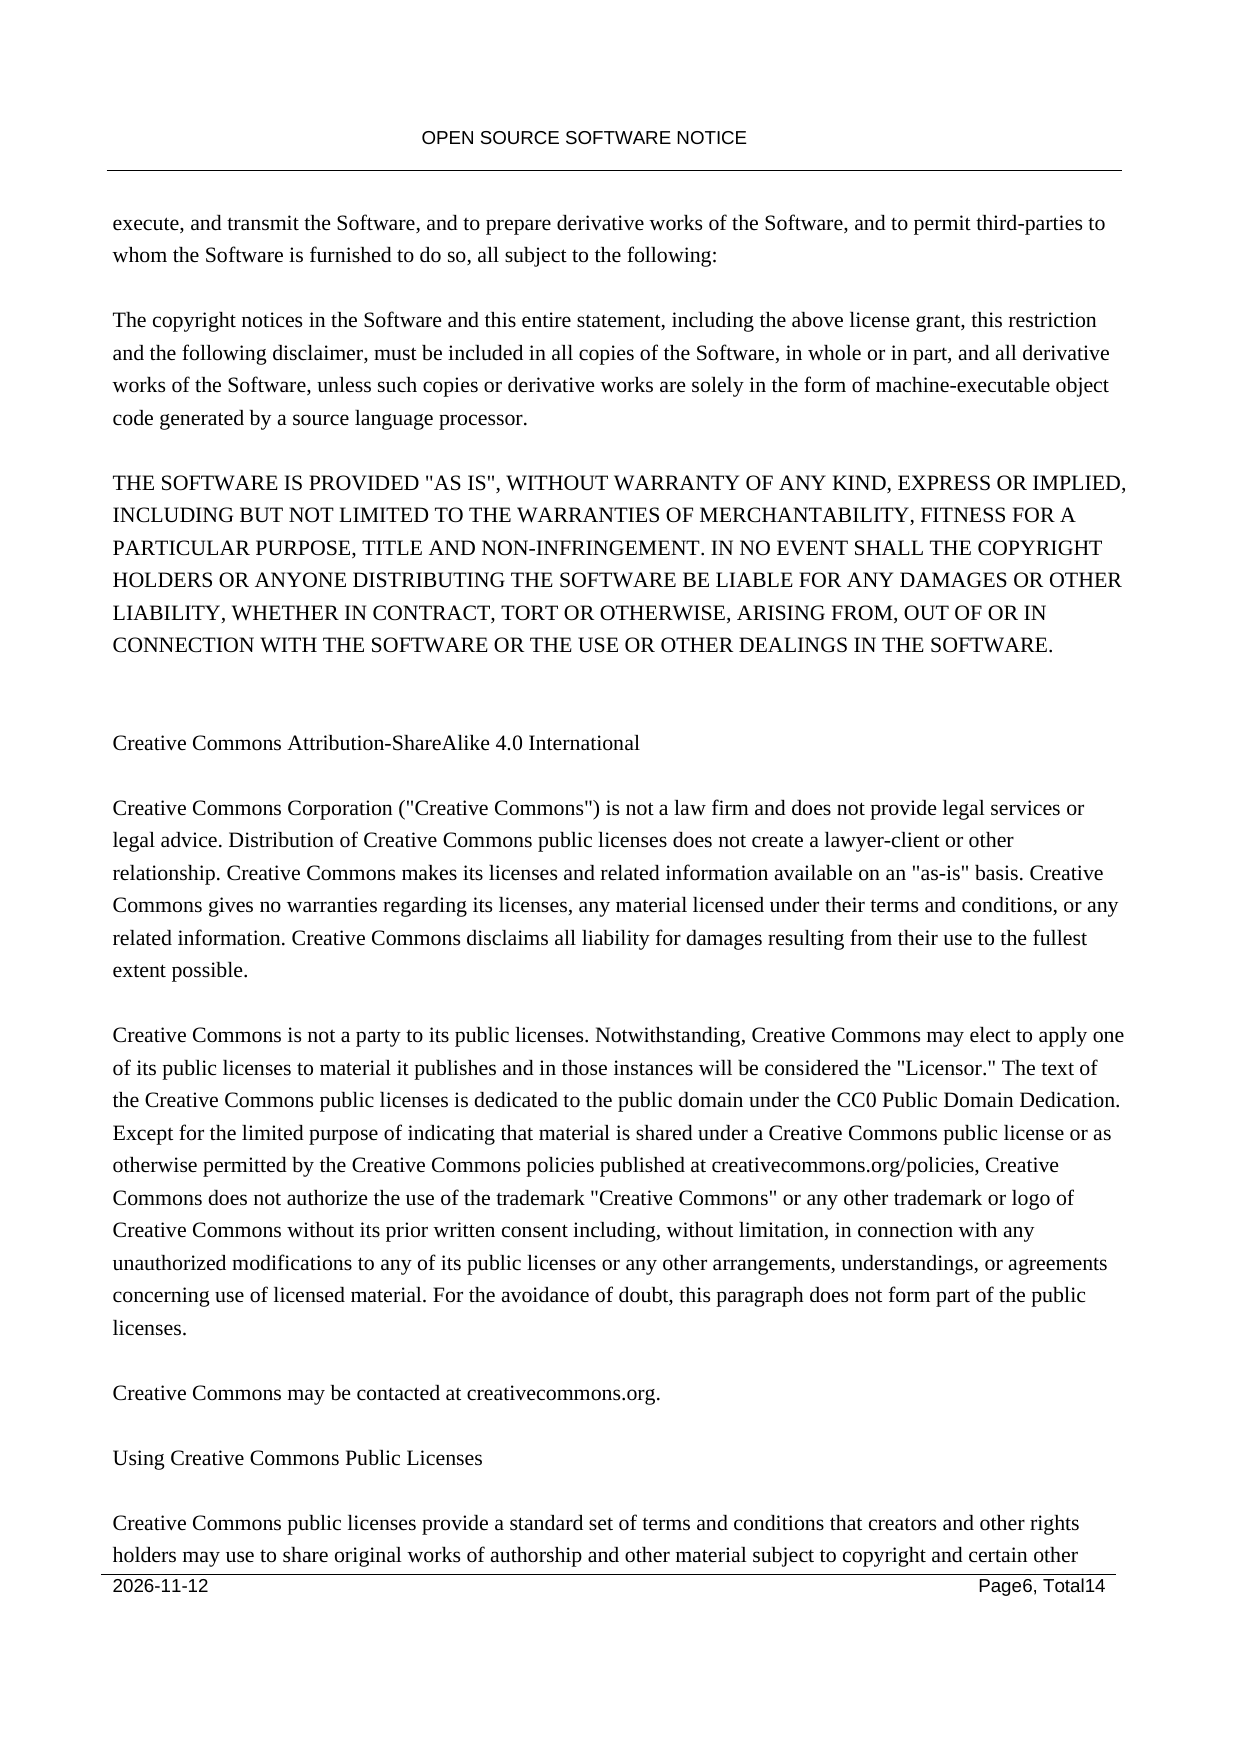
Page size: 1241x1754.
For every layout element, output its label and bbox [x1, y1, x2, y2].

text [112, 206, 1128, 1571]
